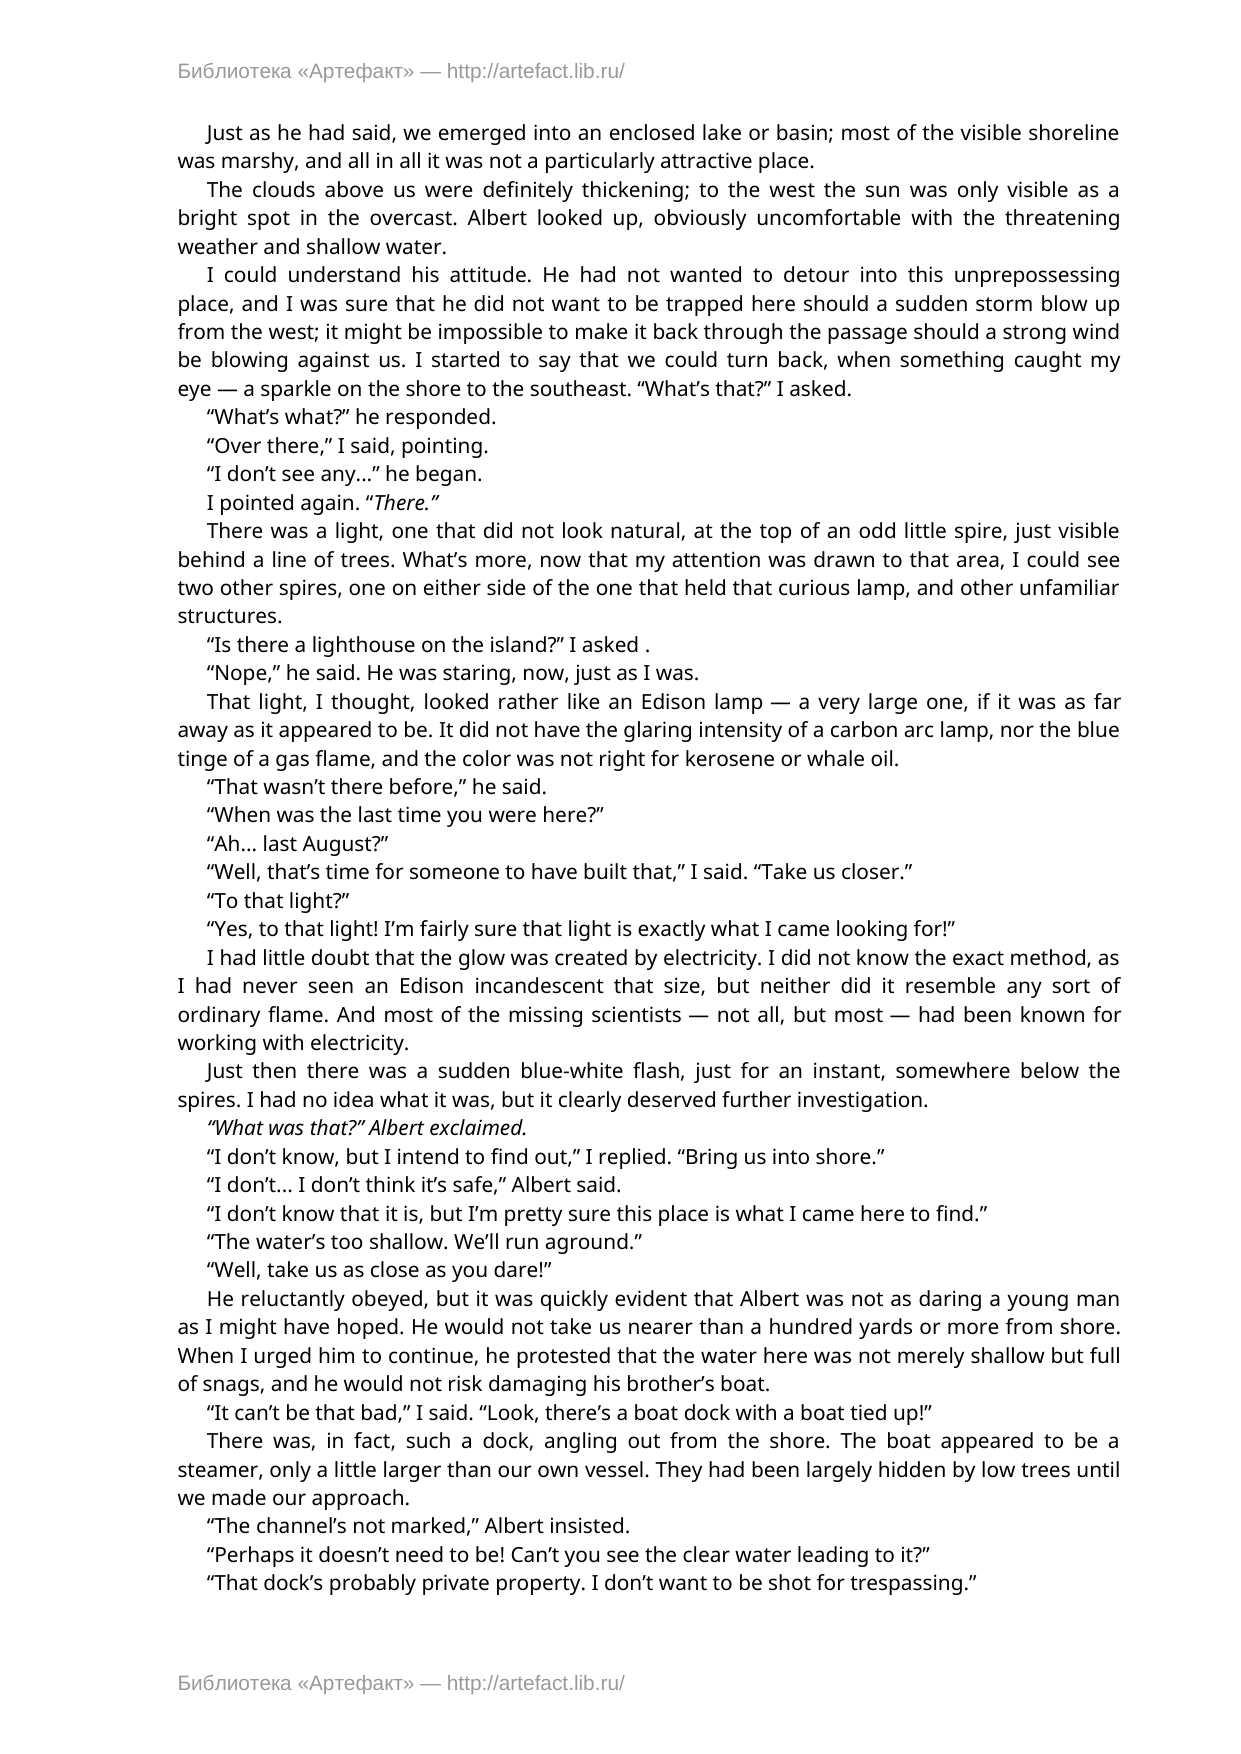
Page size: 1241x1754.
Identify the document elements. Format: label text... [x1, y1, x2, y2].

text “What’s what?” he responded. [177, 402, 1122, 431]
text “I don’t know that it is, but I’m pretty sure this place is what I came here to find.” [177, 1199, 1122, 1227]
text “I don’t... I don’t think it’s safe,” Albert said. [177, 1170, 1122, 1199]
text I pointed again. “There.” [177, 488, 1122, 516]
text “Ah... last August?” [177, 829, 1122, 857]
text “Is there a lighthouse on the island?” I asked . [177, 630, 1122, 658]
text “I don’t know, but I intend to find out,” I replied. “Bring us into shore.” [177, 1142, 1122, 1170]
text “The channel’s not marked,” Albert insisted. [177, 1512, 1122, 1540]
text I could understand his attitude. He had not wanted to detour into this unprepossessing place, and I was sure that he did not want to be trapped here should a sudden storm blow up from the west; it might be impossible to make it back through the passage should a strong wind be blowing against us. I started to say that we could turn back, when something caught my eye — a sparkle on the shore to the southeast. “What’s that?” I asked. [177, 260, 1122, 402]
text I had little doubt that the glow was created by electricity. I did not know the exact method, as I had never seen an Edison incandescent that size, but neither did it resemble any sort of ordinary flame. And most of the missing scientists — not all, but most — had been known for working with electricity. [177, 943, 1122, 1057]
text “Perhaps it doesn’t need to be! Can’t you see the clear water leading to it?” [177, 1540, 1122, 1568]
text “Well, take us as close as you dare!” [177, 1256, 1122, 1284]
text “To that light?” [177, 886, 1122, 914]
text The clouds above us were definitely thickening; to the west the sun was only visible as a bright spot in the overcast. Albert looked up, obviously uncomfortable with the threatening weather and shallow water. [177, 175, 1122, 260]
text “That wasn’t there before,” he said. [177, 772, 1122, 801]
text “Over there,” I said, pointing. [177, 431, 1122, 459]
text “The water’s too shallow. We’ll run aground.” [177, 1227, 1122, 1256]
text That light, I thought, looked rather like an Edison lamp — a very large one, if it was as far away as it appeared to be. It did not have the glaring intensity of a carbon arc lamp, nor the blue tinge of a gas flame, and the color was not right for kerosene or whale oil. [177, 687, 1122, 772]
text “When was the last time you were here?” [177, 801, 1122, 829]
text “What was that?” Albert exclaimed. [177, 1113, 1122, 1142]
text “That dock’s probably private property. I don’t want to be shot for trespassing.” [177, 1568, 1122, 1597]
text Just as he had said, we emerged into an enclosed lake or basin; most of the visible shoreline was marshy, and all in all it was not a particularly attractive place. [177, 118, 1122, 175]
text There was a light, one that did not look natural, at the top of an odd little spire, just visible behind a line of trees. What’s more, now that my attention was drawn to that area, I could see two other spires, one on either side of the one that held that curious lamp, and other unfamiliar structures. [177, 516, 1122, 630]
text There was, in fact, such a dock, angling out from the shore. The boat appeared to be a steamer, only a little larger than our own vessel. They had been largely hidden by low trees until we made our approach. [177, 1426, 1122, 1512]
text Just then there was a sudden blue-white flash, just for an instant, somewhere below the spires. I had no idea what it was, but it clearly deserved further investigation. [177, 1057, 1122, 1113]
text “Yes, to that light! I’m fairly sure that light is exactly what I came looking for!” [177, 914, 1122, 943]
text “I don’t see any...” he began. [177, 459, 1122, 488]
text He reluctantly obeyed, but it was quickly evident that Albert was not as daring a young man as I might have hoped. He would not take us nearer than a hundred yards or more from shore. When I urged him to continue, he protested that the water here was not merely shallow but full of snags, and he would not risk damaging his brother’s boat. [177, 1284, 1122, 1398]
text “Well, that’s time for someone to have built that,” I said. “Take us closer.” [177, 857, 1122, 886]
text “Nope,” he said. He was staring, now, just as I was. [177, 658, 1122, 687]
text “It can’t be that bad,” I said. “Look, there’s a boat dock with a boat tied up!” [177, 1398, 1122, 1426]
